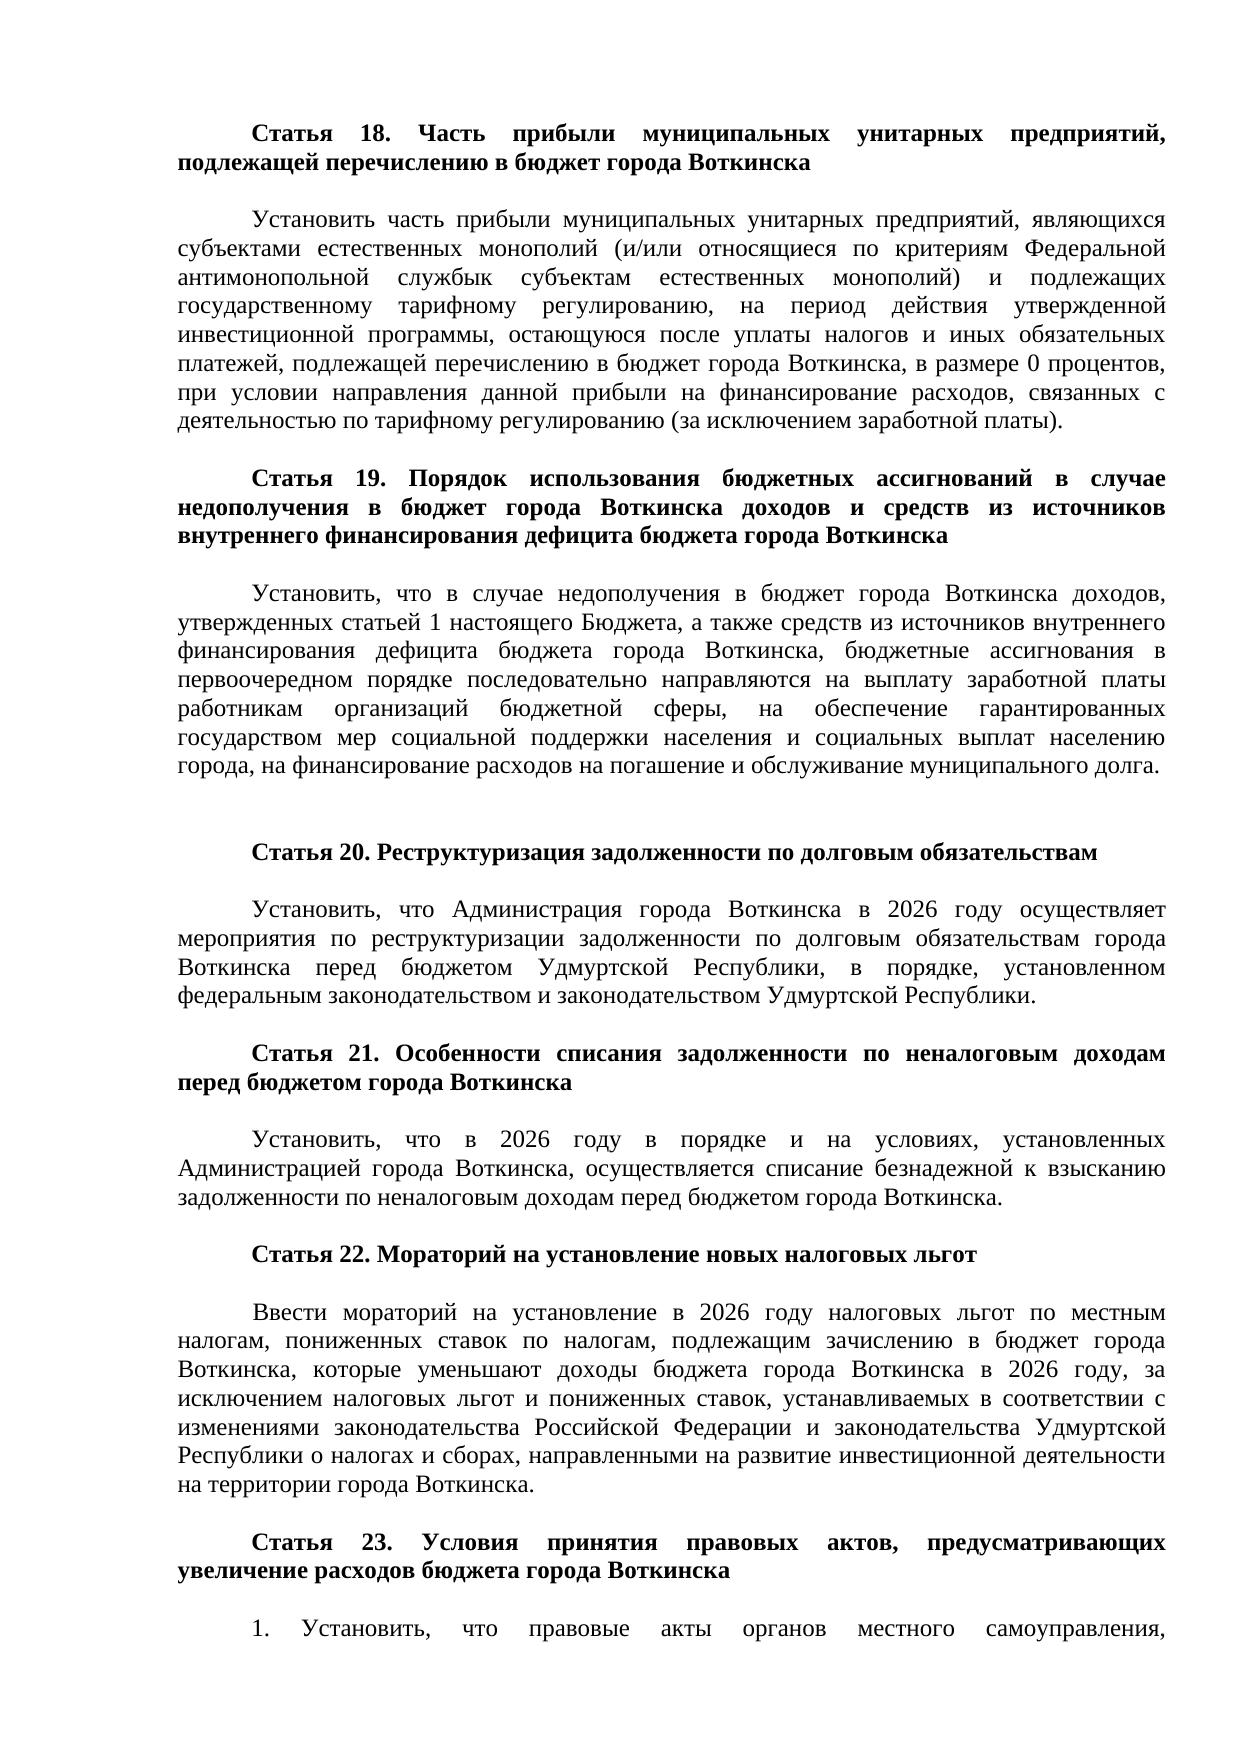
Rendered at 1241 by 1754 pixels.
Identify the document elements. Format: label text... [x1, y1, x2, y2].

text Ввести мораторий на установление в 2026 году налоговых льгот по местным налогам, пониженных ставок по налогам, подлежащим зачислению в бюджет города Воткинска, которые уменьшают доходы бюджета города Воткинска в 2026 году, за исключением налоговых льгот и пониженных ставок, устанавливаемых в соответствии с изменениями законодательства Российской Федерации и законодательства Удмуртской Республики о налогах и сборах, направленными на развитие инвестиционной деятельности на территории города Воткинска. [177, 1297, 1167, 1498]
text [177, 1613, 1167, 1642]
text Статья 19. Порядок использования бюджетных ассигнований в случае недополучения в бюджет города Воткинска доходов и средств из источников внутреннего финансирования дефицита бюджета города Воткинска [177, 463, 1167, 549]
text Установить, что Администрация города Воткинска в 2026 году осуществляет мероприятия по реструктуризации задолженности по долговым обязательствам города Воткинска перед бюджетом Удмуртской Республики, в порядке, установленном федеральным законодательством и законодательством Удмуртской Республики. [177, 894, 1167, 1009]
text Установить часть прибыли муниципальных унитарных предприятий, являющихся субъектами естественных монополий (и/или относящиеся по критериям Федеральной антимонопольной службык субъектам естественных монополий) и подлежащих государственному тарифному регулированию, на период действия утвержденной инвестиционной программы, остающуюся после уплаты налогов и иных обязательных платежей, подлежащей перечислению в бюджет города Воткинска, в размере 0 процентов, при условии направления данной прибыли на финансирование расходов, связанных с деятельностью по тарифному регулированию (за исключением заработной платы). [177, 204, 1167, 434]
text Статья 18. Часть прибыли муниципальных унитарных предприятий, подлежащей перечислению в бюджет города Воткинска [177, 118, 1167, 176]
text Установить, что в 2026 году в порядке и на условиях, установленных Администрацией города Воткинска, осуществляется списание безнадежной к взысканию задолженности по неналоговым доходам перед бюджетом города Воткинска. [177, 1124, 1167, 1211]
text Статья 21. Особенности списания задолженности по неналоговым доходам перед бюджетом города Воткинска [177, 1038, 1167, 1096]
text Статья 22. Мораторий на установление новых налоговых льгот [177, 1239, 1167, 1268]
text Установить, что в случае недополучения в бюджет города Воткинска доходов, утвержденных статьей 1 настоящего Бюджета, а также средств из источников внутреннего финансирования дефицита бюджета города Воткинска, бюджетные ассигнования в первоочередном порядке последовательно направляются на выплату заработной платы работникам организаций бюджетной сферы, на обеспечение гарантированных государством мер социальной поддержки населения и социальных выплат населению города, на финансирование расходов на погашение и обслуживание муниципального долга. [177, 578, 1167, 779]
text Статья 20. Реструктуризация задолженности по долговым обязательствам [177, 837, 1167, 866]
text Статья 23. Условия принятия правовых актов, предусматривающих увеличение расходов бюджета города Воткинска [177, 1527, 1167, 1584]
